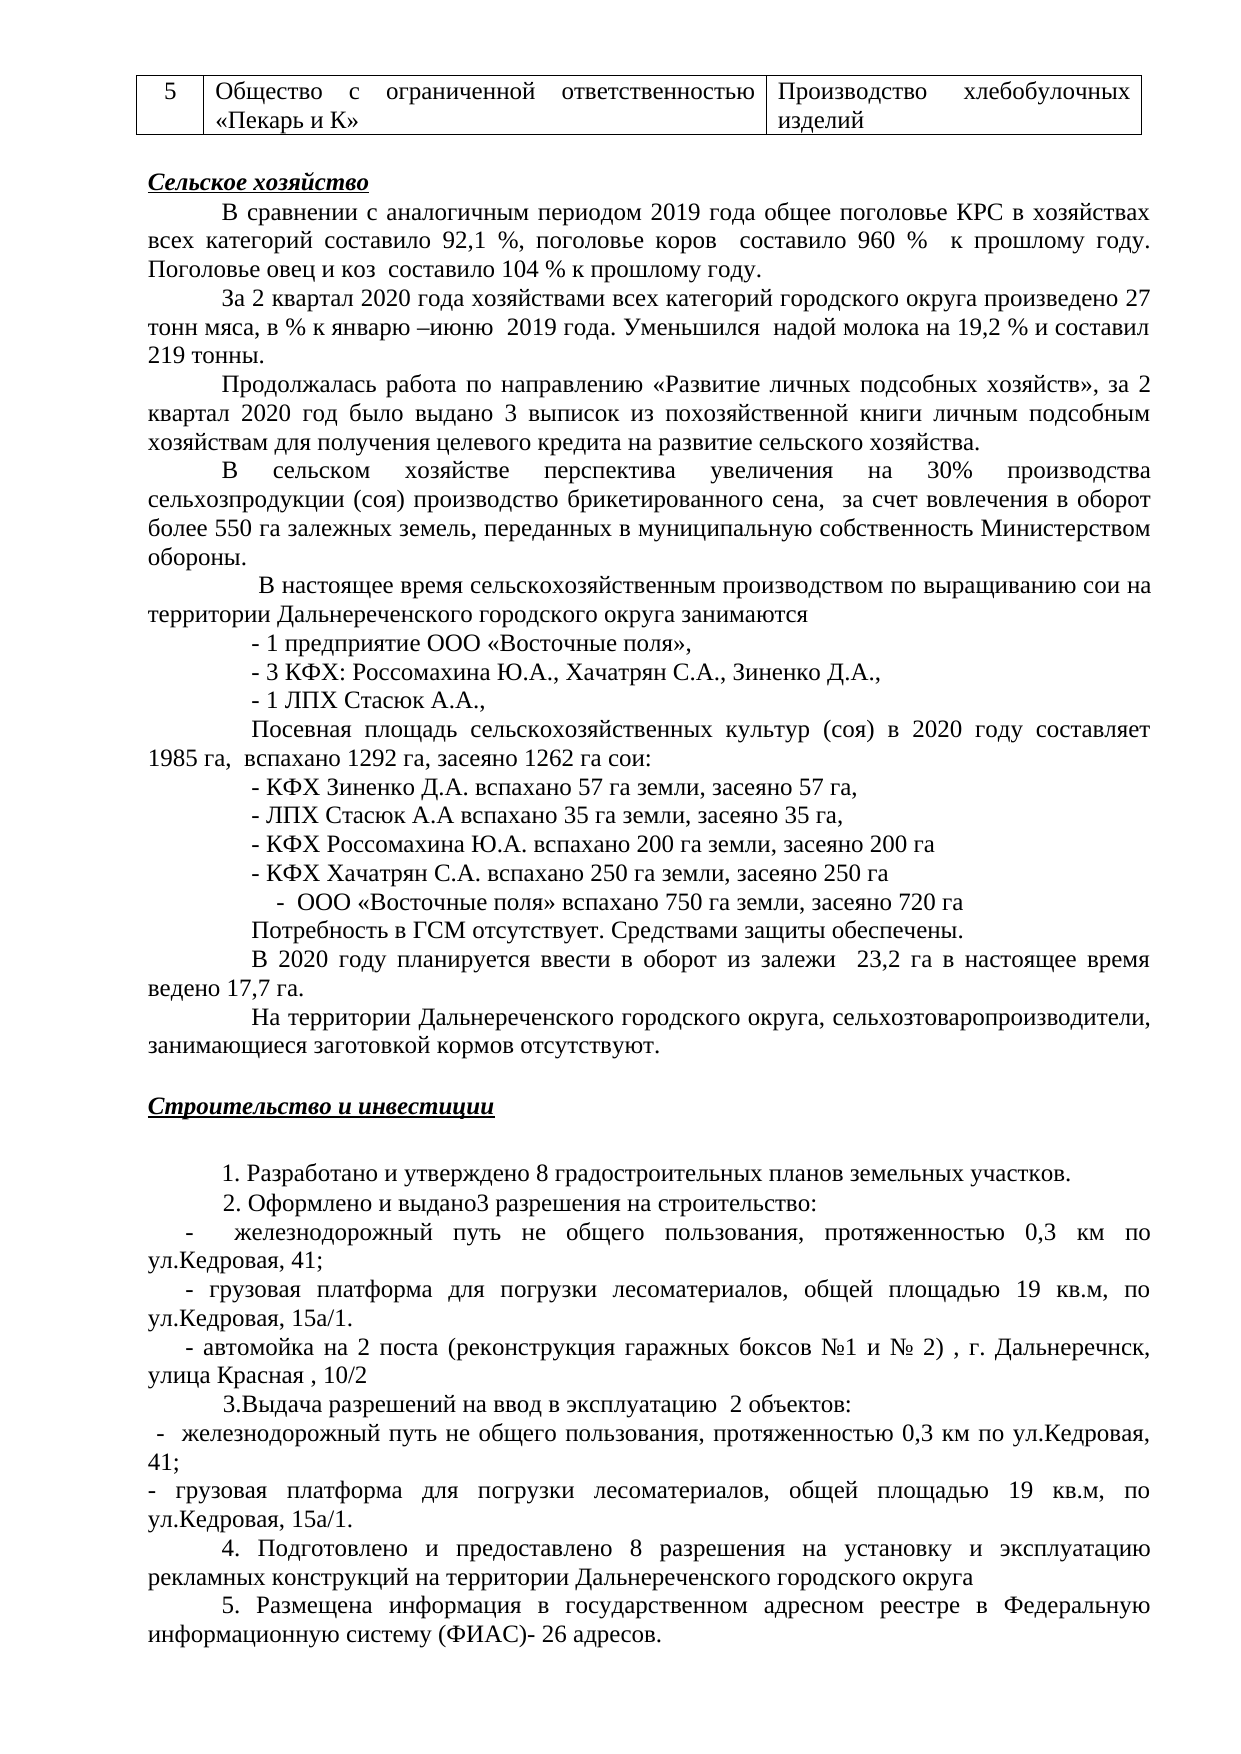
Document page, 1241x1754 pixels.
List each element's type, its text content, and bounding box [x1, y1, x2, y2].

text - 3 КФХ: Россомахина Ю.А., Хачатрян С.А., Зиненко Д.А., [148, 657, 1152, 685]
text Сельское хозяйство [148, 163, 1152, 197]
text 5. Размещена информация в государственном адресном реестре в Федеральную информационную систему (ФИАС)- 26 адресов. [148, 1590, 1152, 1648]
text В сравнении с аналогичным периодом 2019 года общее поголовье КРС в хозяйствах всех категорий составило 92,1 %, поголовье коров составило 960 % к прошлому году. Поголовье овец и коз составило 104 % к прошлому году. [148, 197, 1152, 283]
text Потребность в ГСМ отсутствует. Средствами защиты обеспечены. [148, 915, 1152, 944]
text Продолжалась работа по направлению «Развитие личных подсобных хозяйств», за 2 квартал 2020 год было выдано 3 выписок из похозяйственной книги личным подсобным хозяйствам для получения целевого кредита на развитие сельского хозяйства. [148, 369, 1152, 455]
text - КФХ Россомахина Ю.А. вспахано 200 га земли, засеяно 200 га [148, 829, 1152, 858]
text 2. Оформлено и выдано3 разрешения на строительство: [148, 1188, 1152, 1217]
text - грузовая платформа для погрузки лесоматериалов, общей площадью 19 кв.м, по ул.Кедровая, 15а/1. [148, 1274, 1152, 1332]
table_cell 5 [137, 76, 203, 133]
text 3.Выдача разрешений на ввод в эксплуатацию 2 объектов: [148, 1389, 1152, 1418]
text - КФХ Хачатрян С.А. вспахано 250 га земли, засеяно 250 га [148, 858, 1152, 887]
text За 2 квартал 2020 года хозяйствами всех категорий городского округа произведено 27 тонн мяса, в % к январю –июню 2019 года. Уменьшился надой молока на 19,2 % и составил 219 тонны. [148, 283, 1152, 369]
table_cell Общество с ограниченной ответственностью «Пекарь и К» [204, 76, 766, 133]
text - автомойка на 2 поста (реконструкция гаражных боксов №1 и № 2) , г. Дальнеречнск, улица Красная , 10/2 [148, 1332, 1152, 1389]
text - железнодорожный путь не общего пользования, протяженностью 0,3 км по ул.Кедровая, 41; [148, 1418, 1152, 1475]
text 4. Подготовлено и предоставлено 8 разрешения на установку и эксплуатацию рекламных конструкций на территории Дальнереченского городского округа [148, 1533, 1152, 1590]
table_cell Производство хлебобулочных изделий [767, 76, 1141, 133]
text В сельском хозяйстве перспектива увеличения на 30% производства сельхозпродукции (соя) производство брикетированного сена, за счет вовлечения в оборот более 550 га залежных земель, переданных в муниципальную собственность Министерством обороны. [148, 455, 1152, 570]
text - грузовая платформа для погрузки лесоматериалов, общей площадью 19 кв.м, по ул.Кедровая, 15а/1. [148, 1475, 1152, 1533]
text - ЛПХ Стасюк А.А вспахано 35 га земли, засеяно 35 га, [148, 800, 1152, 829]
text В 2020 году планируется ввести в оборот из залежи 23,2 га в настоящее время ведено 17,7 га. [148, 944, 1152, 1002]
text - КФХ Зиненко Д.А. вспахано 57 га земли, засеяно 57 га, [148, 772, 1152, 800]
text 1. Разработано и утверждено 8 градостроительных планов земельных участков. [148, 1154, 1152, 1188]
text На территории Дальнереченского городского округа, сельхозтоваропроизводители, занимающиеся заготовкой кормов отсутствуют. [148, 1002, 1152, 1059]
text Строительство и инвестиции [148, 1088, 1152, 1121]
text Посевная площадь сельскохозяйственных культур (соя) в 2020 году составляет 1985 га, вспахано 1292 га, засеяно 1262 га сои: [148, 714, 1152, 772]
text - 1 ЛПХ Стасюк А.А., [148, 685, 1152, 714]
text - 1 предприятие ООО «Восточные поля», [148, 628, 1152, 657]
text - ООО «Восточные поля» вспахано 750 га земли, засеяно 720 га [177, 887, 1152, 915]
text В настоящее время сельскохозяйственным производством по выращиванию сои на территории Дальнереченского городского округа занимаются [148, 570, 1152, 628]
text - железнодорожный путь не общего пользования, протяженностью 0,3 км по ул.Кедровая, 41; [148, 1217, 1152, 1274]
